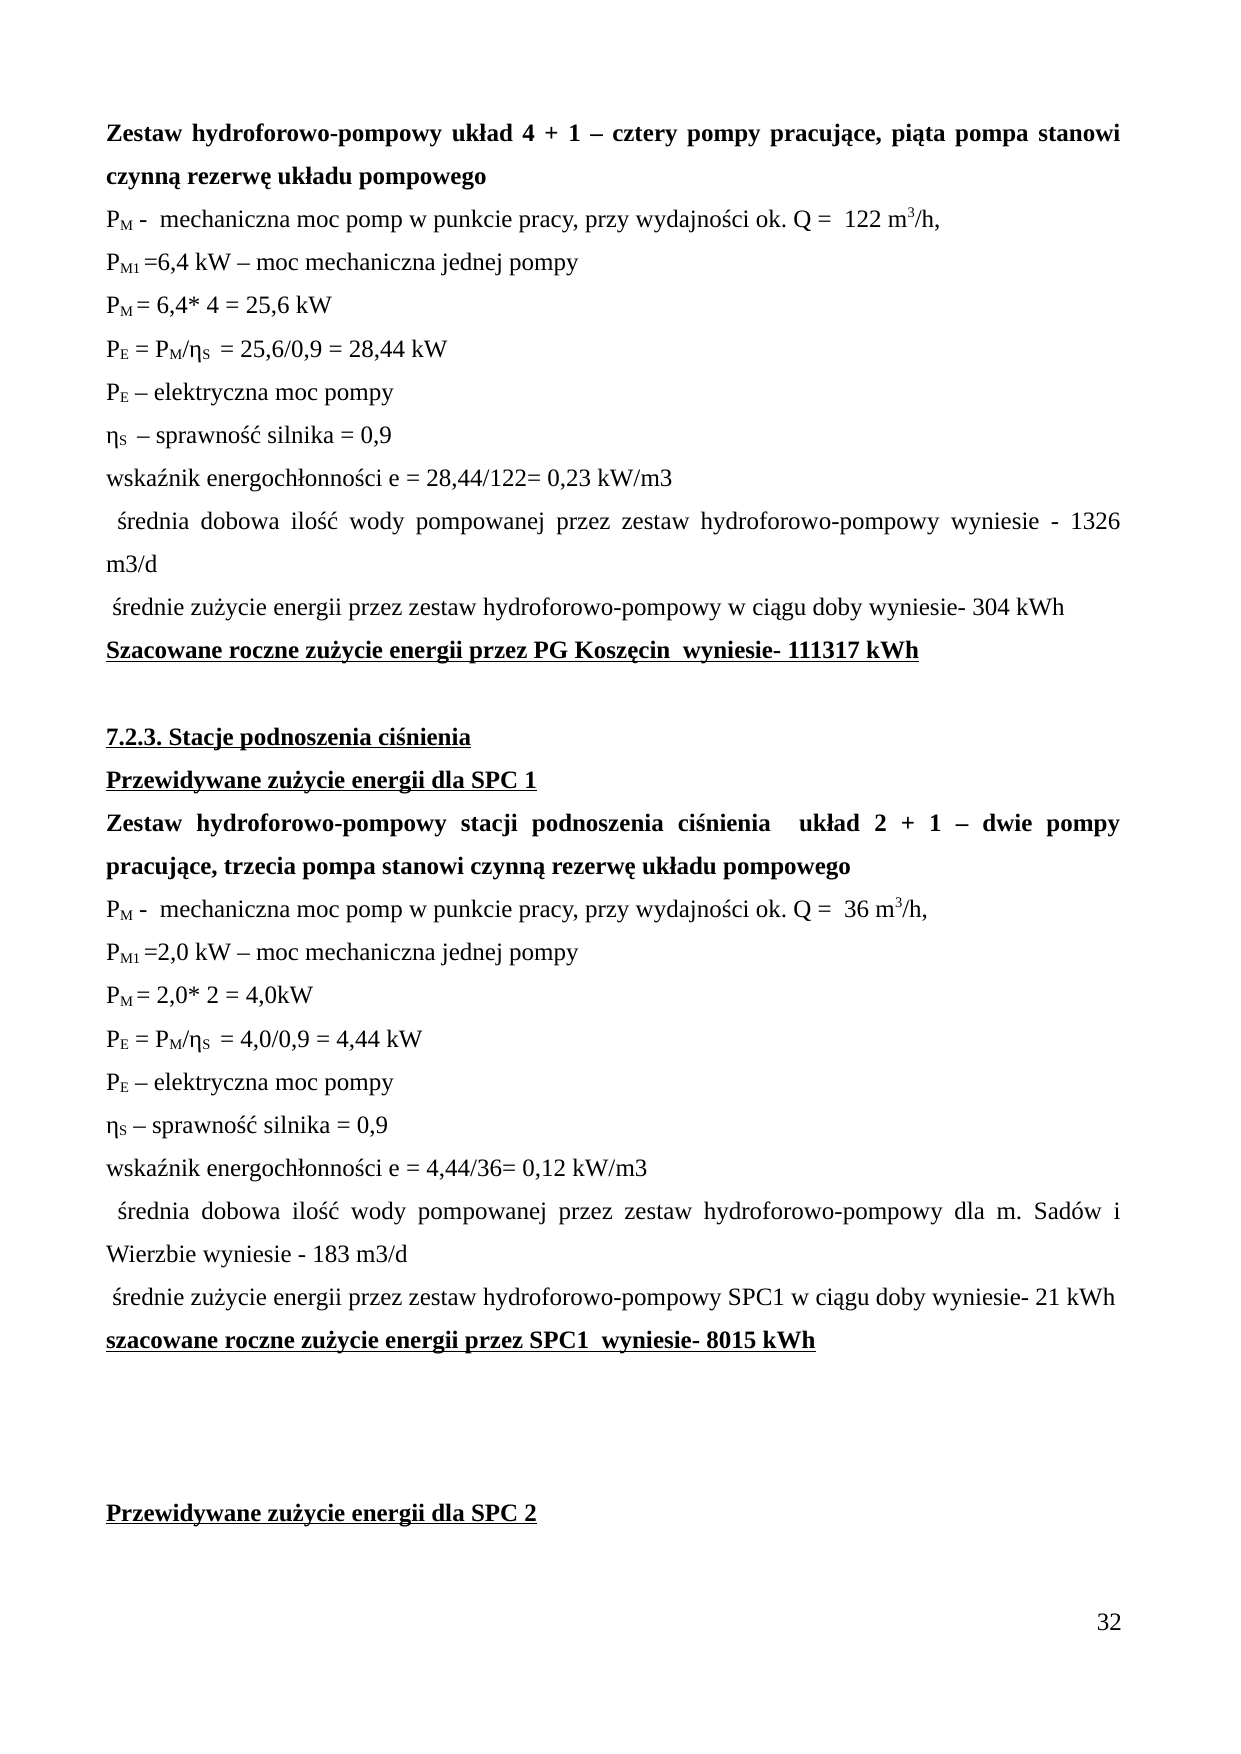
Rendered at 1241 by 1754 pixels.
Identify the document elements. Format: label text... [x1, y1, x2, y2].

text Przewidywane zużycie energii dla SPC 2 [106, 1498, 1121, 1527]
text średnia dobowa ilość wody pompowanej przez zestaw hydroforowo-pompowy wyniesie - 1326 m3/d [106, 506, 1121, 578]
text średnie zużycie energii przez zestaw hydroforowo-pompowy SPC1 w ciągu doby wyniesie- 21 kWh [106, 1282, 1121, 1311]
text szacowane roczne zużycie energii przez SPC1 wyniesie- 8015 kWh [106, 1326, 1121, 1354]
text Szacowane roczne zużycie energii przez PG Koszęcin wyniesie- 111317 kWh [106, 636, 1121, 664]
text Zestaw hydroforowo-pompowy układ 4 + 1 – cztery pompy pracujące, piąta pompa stanowi czynną rezerwę układu pompowego [106, 118, 1121, 190]
text 7.2.3. Stacje podnoszenia ciśnienia [106, 722, 1121, 751]
text średnia dobowa ilość wody pompowanej przez zestaw hydroforowo-pompowy dla m. Sadów i Wierzbie wyniesie - 183 m3/d [106, 1196, 1121, 1268]
text PE = PM/ηS = 25,6/0,9 = 28,44 kW [106, 334, 1121, 362]
text PE – elektryczna moc pompy [106, 1067, 1121, 1096]
text PM = 2,0* 2 = 4,0kW [106, 981, 1121, 1009]
text wskaźnik energochłonności e = 28,44/122= 0,23 kW/m3 [106, 463, 1121, 492]
text PE = PM/ηS = 4,0/0,9 = 4,44 kW [106, 1024, 1121, 1052]
text ηS – sprawność silnika = 0,9 [106, 1110, 1121, 1139]
text średnie zużycie energii przez zestaw hydroforowo-pompowy w ciągu doby wyniesie- 304 kWh [106, 592, 1121, 621]
text ηS – sprawność silnika = 0,9 [106, 420, 1121, 449]
text PM1 =2,0 kW – moc mechaniczna jednej pompy [106, 937, 1121, 966]
text PM - mechaniczna moc pomp w punkcie pracy, przy wydajności ok. Q = 36 m3/h, [106, 894, 1121, 923]
text PE – elektryczna moc pompy [106, 377, 1121, 406]
text PM1 =6,4 kW – moc mechaniczna jednej pompy [106, 247, 1121, 276]
text wskaźnik energochłonności e = 4,44/36= 0,12 kW/m3 [106, 1153, 1121, 1182]
text PM - mechaniczna moc pomp w punkcie pracy, przy wydajności ok. Q = 122 m3/h, [106, 204, 1121, 233]
text Przewidywane zużycie energii dla SPC 1 [106, 765, 1121, 794]
text PM = 6,4* 4 = 25,6 kW [106, 291, 1121, 319]
text Zestaw hydroforowo-pompowy stacji podnoszenia ciśnienia układ 2 + 1 – dwie pompy pracujące, trzecia pompa stanowi czynną rezerwę układu pompowego [106, 808, 1121, 880]
